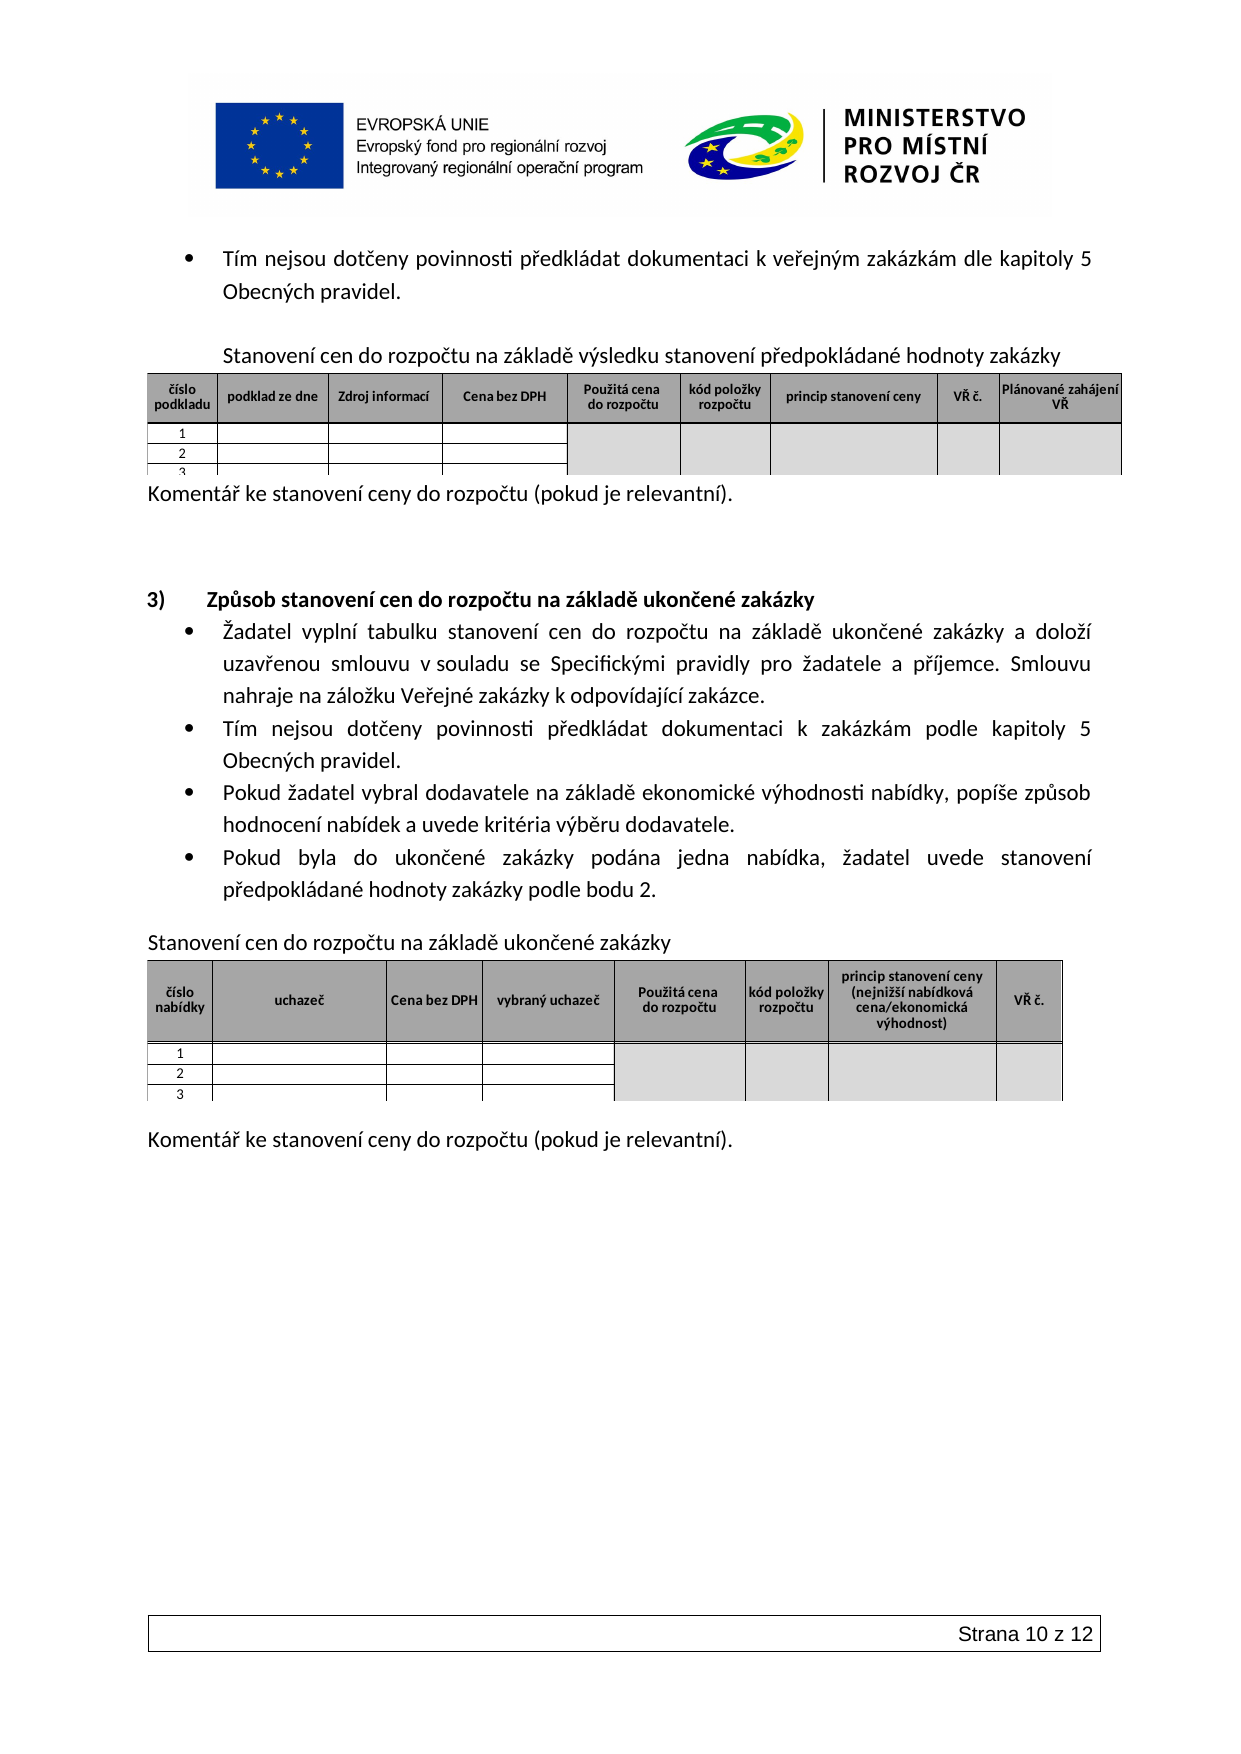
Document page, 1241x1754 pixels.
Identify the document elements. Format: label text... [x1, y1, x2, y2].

text Komentář ke stanovení ceny do rozpočtu (pokud je relevantní). [148, 1126, 1093, 1154]
picture [187, 73, 1053, 217]
list Stanovení cen do rozpočtu na základě výsledku stanovení předpokládané hodnoty zakázky [223, 341, 1093, 369]
text Stanovení cen do rozpočtu na základě ukončené zakázky [148, 928, 1093, 1101]
list Tím nejsou dotčeny povinnosti předkládat dokumentaci k veřejným zakázkám dle kapitoly 5 Obecných pravidel. [185, 244, 1093, 305]
list Komentář ke stanovení ceny do rozpočtu (pokud je relevantní). [148, 479, 1093, 507]
list Tím nejsou dotčeny povinnosti předkládat dokumentaci k zakázkám podle kapitoly 5 Obecných pravidel. [185, 714, 1093, 774]
list Pokud byla do ukončené zakázky podána jedna nabídka, žadatel uvede stanovení předpokládané hodnoty zakázky podle bodu 2. [185, 843, 1093, 903]
list Pokud žadatel vybral dodavatele na základě ekonomické výhodnosti nabídky, popíše způsob hodnocení nabídek a uvede kritéria výběru dodavatele. [185, 778, 1093, 838]
list Způsob stanovení cen do rozpočtu na základě ukončené zakázky [146, 585, 1093, 613]
list Žadatel vyplní tabulku stanovení cen do rozpočtu na základě ukončené zakázky a doloží uzavřenou smlouvu v souladu se Specifickými pravidly pro žadatele a příjemce. Smlouvu nahraje na záložku Veřejné zakázky k odpovídající zakázce. [185, 617, 1093, 710]
